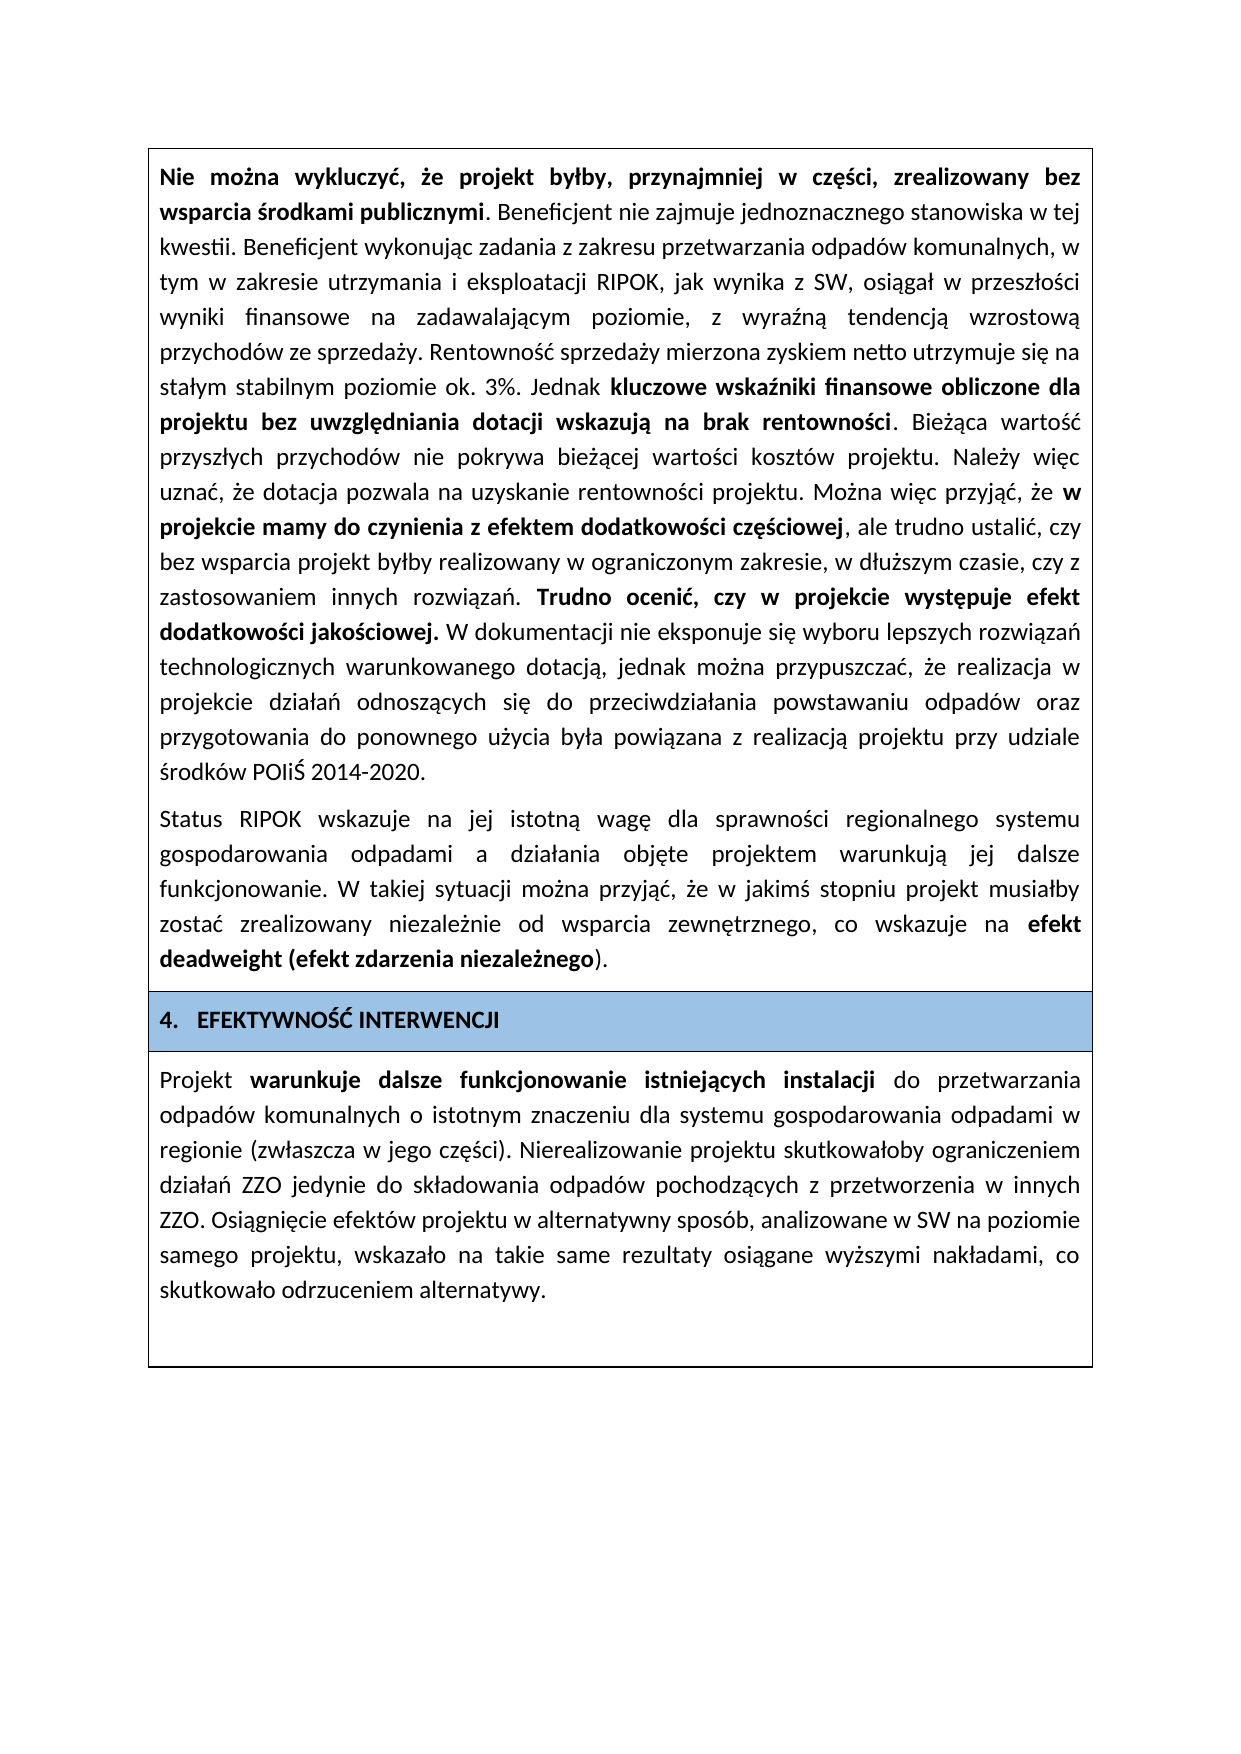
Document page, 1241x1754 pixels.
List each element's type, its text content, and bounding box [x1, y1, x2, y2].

table_cell EFEKTYWNOŚĆ INTERWENCJI [149, 992, 1092, 1051]
table_cell Projekt warunkuje dalsze funkcjonowanie istniejących instalacji do przetwarzania odpadów komunalnych o istotnym znaczeniu dla systemu gospodarowania odpadami w regionie (zwłaszcza w jego części). Nierealizowanie projektu skutkowałoby ograniczeniem działań ZZO jedynie do składowania odpadów pochodzących z przetworzenia w innych ZZO. Osiągnięcie efektów projektu w alternatywny sposób, analizowane w SW na poziomie samego projektu, wskazało na takie same rezultaty osiągane wyższymi nakładami, co skutkowało odrzuceniem alternatywy. [149, 1052, 1092, 1366]
table_cell Nie można wykluczyć, że projekt byłby, przynajmniej w części, zrealizowany bez wsparcia środkami publicznymi. Beneficjent nie zajmuje jednoznacznego stanowiska w tej kwestii. Beneficjent wykonując zadania z zakresu przetwarzania odpadów komunalnych, w tym w zakresie utrzymania i eksploatacji RIPOK, jak wynika z SW, osiągał w przeszłości wyniki finansowe na zadawalającym poziomie, z wyraźną tendencją wzrostową przychodów ze sprzedaży. Rentowność sprzedaży mierzona zyskiem netto utrzymuje się na stałym stabilnym poziomie ok. 3%. Jednak kluczowe wskaźniki finansowe obliczone dla projektu bez uwzględniania dotacji wskazują na brak rentowności. Bieżąca wartość przyszłych przychodów nie pokrywa bieżącej wartości kosztów projektu. Należy więc uznać, że dotacja pozwala na uzyskanie rentowności projektu. Można więc przyjąć, że w projekcie mamy do czynienia z efektem dodatkowości częściowej, ale trudno ustalić, czy bez wsparcia projekt byłby realizowany w ograniczonym zakresie, w dłuższym czasie, czy z zastosowaniem innych rozwiązań. Trudno ocenić, czy w projekcie występuje efekt dodatkowości jakościowej. W dokumentacji nie eksponuje się wyboru lepszych rozwiązań technologicznych warunkowanego dotacją, jednak można przypuszczać, że realizacja w projekcie działań odnoszących się do przeciwdziałania powstawaniu odpadów oraz przygotowania do ponownego użycia była powiązana z realizacją projektu przy udziale środków POIiŚ 2014-2020. Status RIPOK wskazuje na jej istotną wagę dla sprawności regionalnego systemu gospodarowania odpadami a działania objęte projektem warunkują jej dalsze funkcjonowanie. W takiej sytuacji można przyjąć, że w jakimś stopniu projekt musiałby zostać zrealizowany niezależnie od wsparcia zewnętrznego, co wskazuje na efekt deadweight (efekt zdarzenia niezależnego). [149, 149, 1092, 991]
